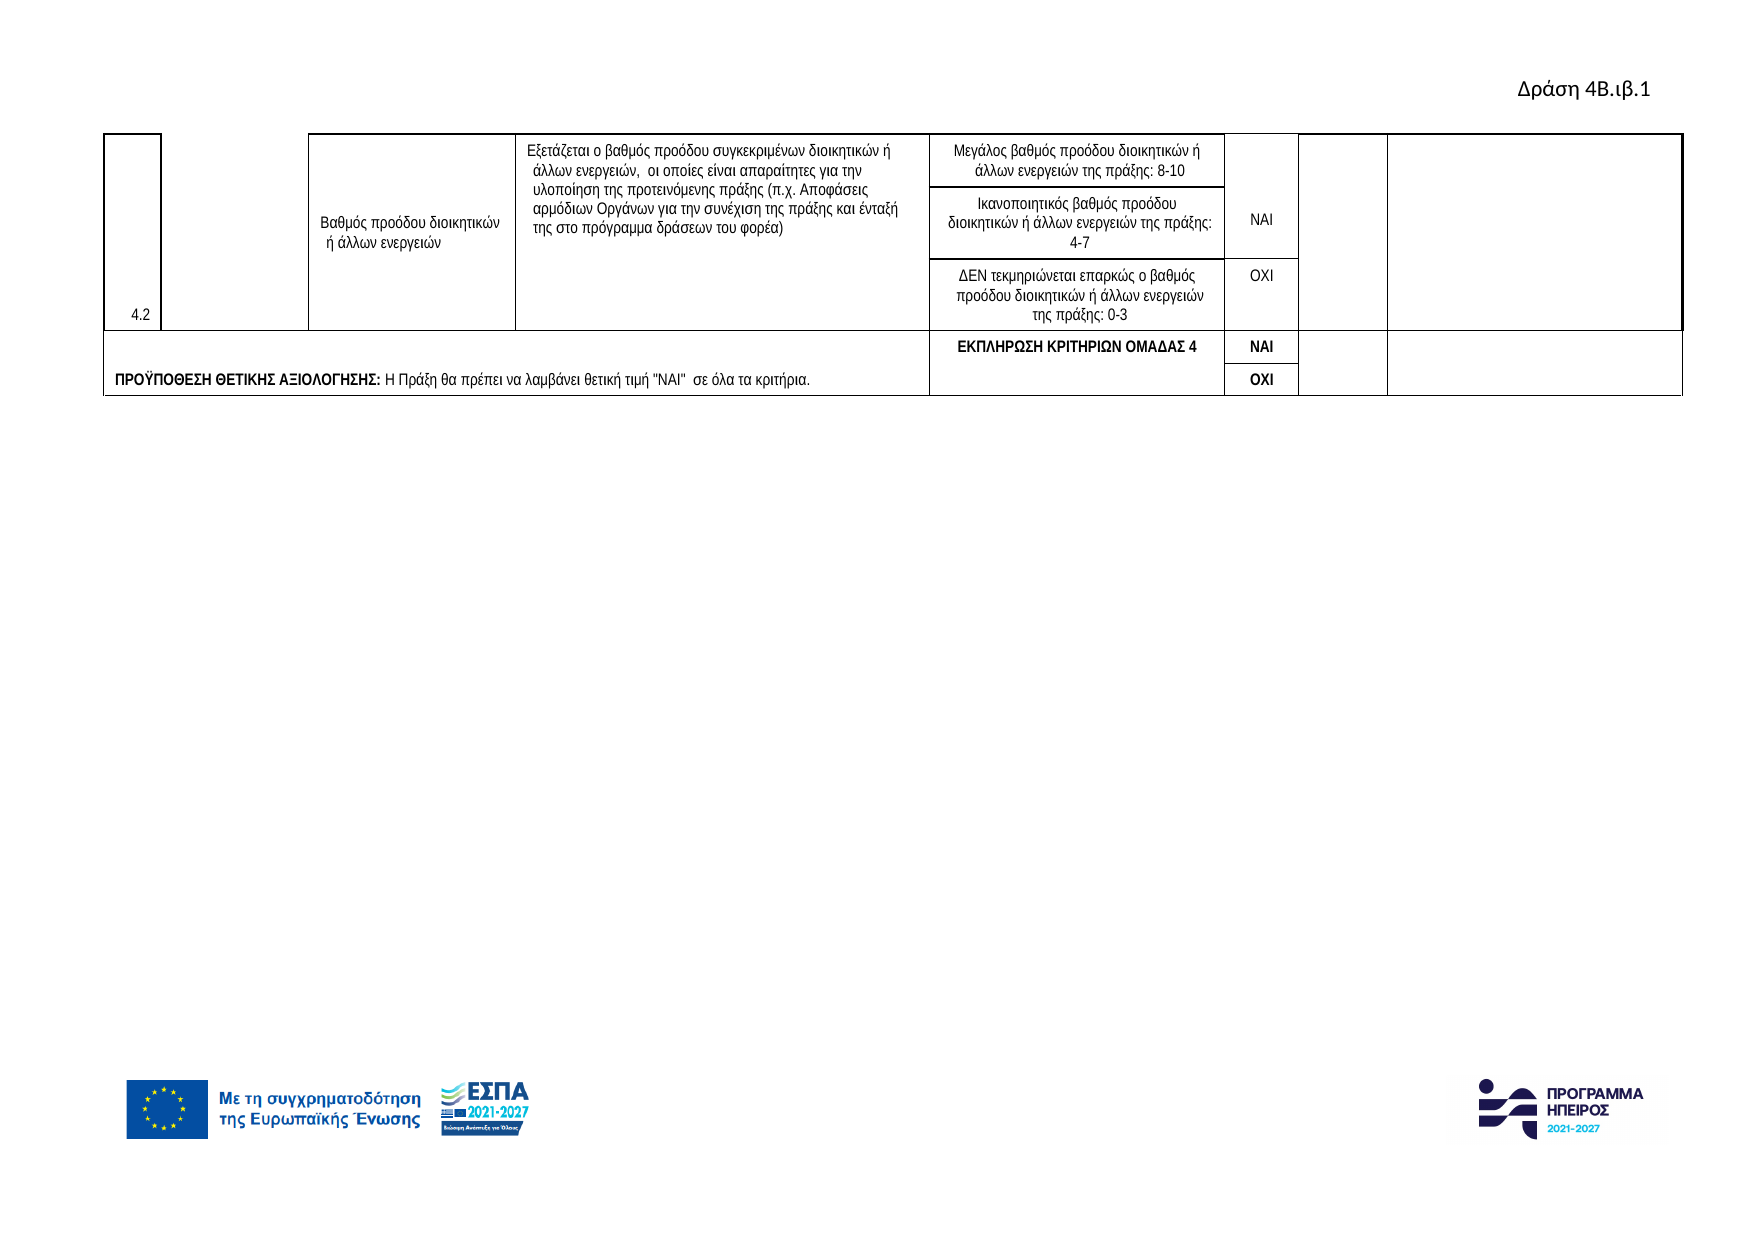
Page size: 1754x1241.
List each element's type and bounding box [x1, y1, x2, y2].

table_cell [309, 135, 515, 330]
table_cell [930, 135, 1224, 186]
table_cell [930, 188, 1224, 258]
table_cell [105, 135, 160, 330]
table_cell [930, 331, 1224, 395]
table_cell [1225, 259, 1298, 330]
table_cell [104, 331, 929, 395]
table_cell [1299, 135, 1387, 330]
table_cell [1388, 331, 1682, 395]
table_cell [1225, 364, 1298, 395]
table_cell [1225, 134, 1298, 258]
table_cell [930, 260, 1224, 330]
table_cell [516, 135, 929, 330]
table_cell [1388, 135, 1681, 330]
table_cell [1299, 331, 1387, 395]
picture [126, 1075, 538, 1146]
picture [1446, 1075, 1669, 1145]
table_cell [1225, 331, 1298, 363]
